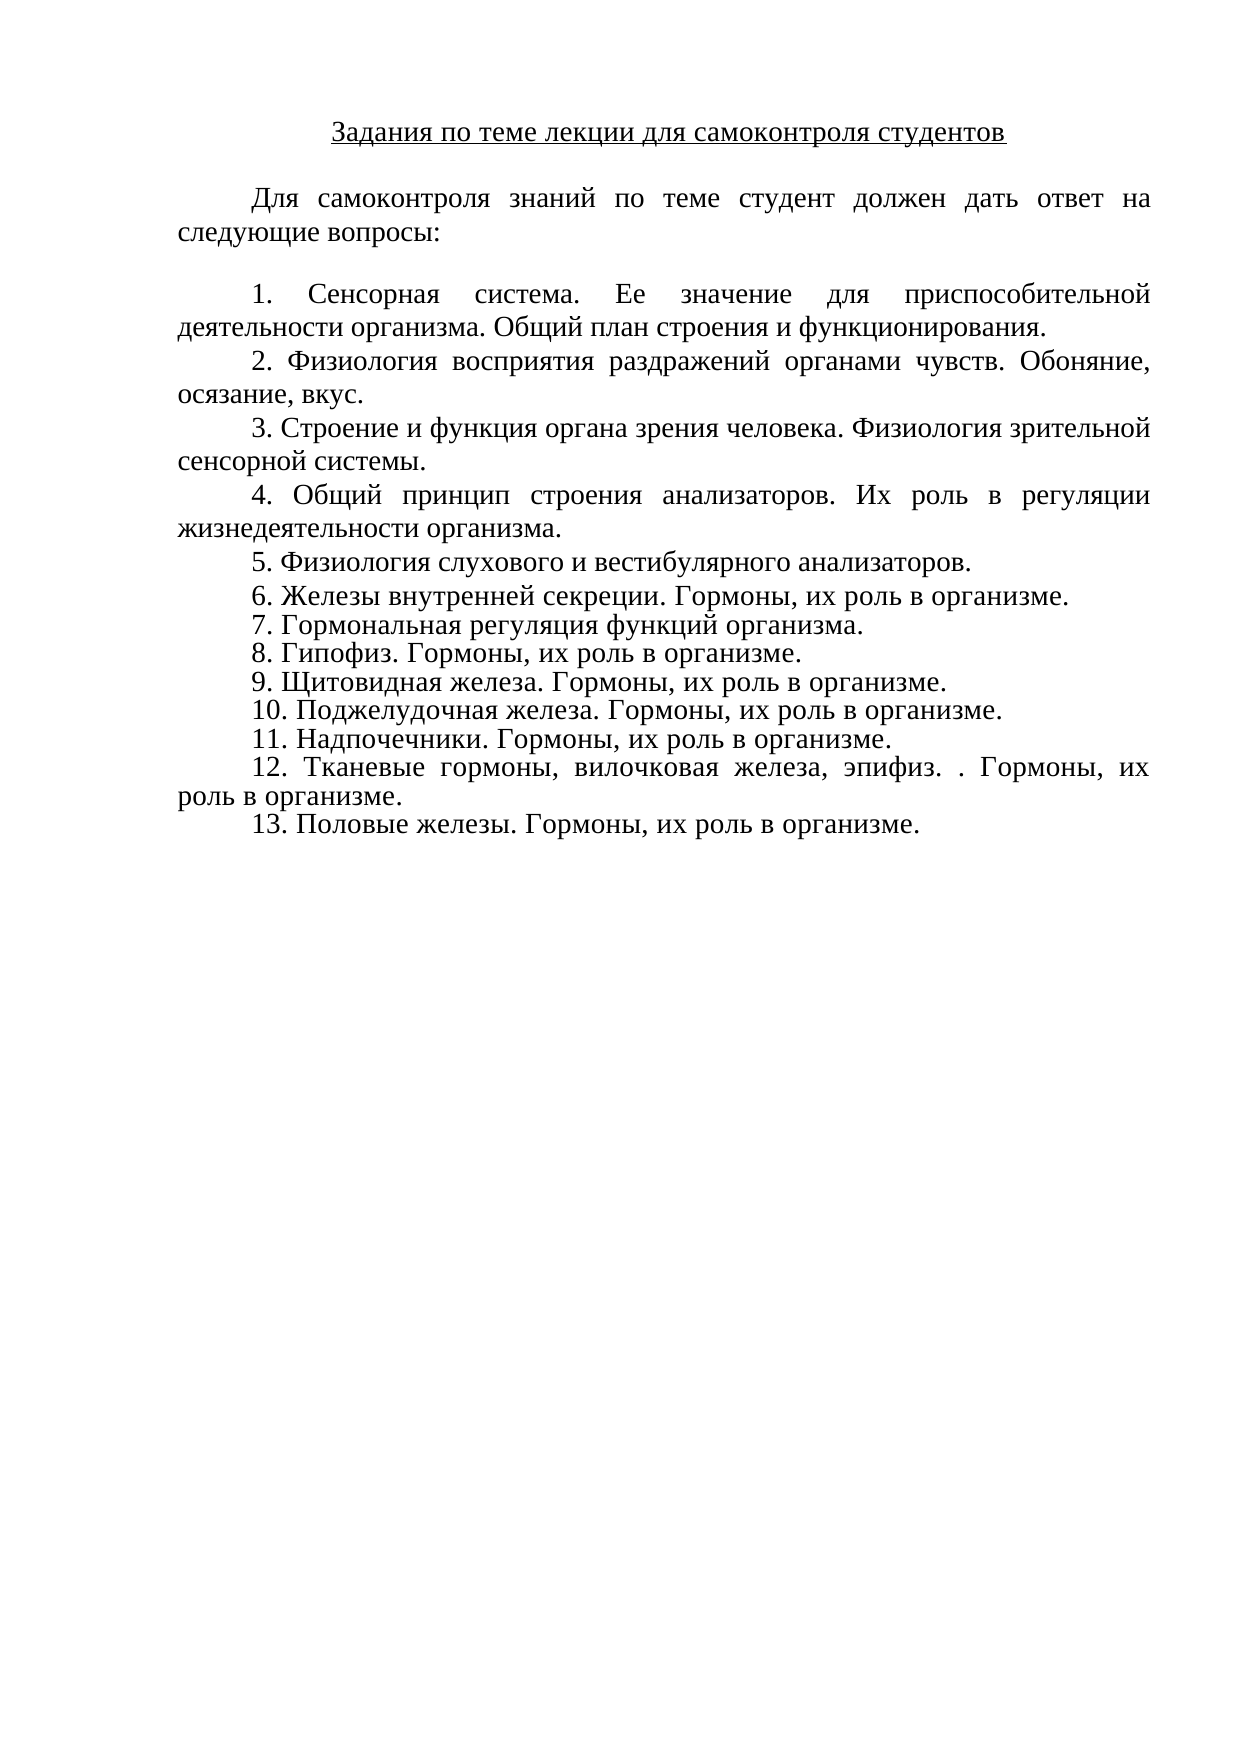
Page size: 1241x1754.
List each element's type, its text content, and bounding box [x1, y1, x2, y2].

text 11. Надпочечники. Гормоны, их роль в организме. [177, 725, 1152, 754]
text Задания по теме лекции для самоконтроля студентов [186, 118, 1152, 147]
text 12. Тканевые гормоны, вилочковая железа, эпифиз. . Гормоны, их роль в организме. [177, 754, 1152, 811]
text 8. Гипофиз. Гормоны, их роль в организме. [177, 640, 1152, 668]
text 4. Общий принцип строения анализаторов. Их роль в регуляции жизнедеятельности организма. [177, 477, 1152, 544]
text Для самоконтроля знаний по теме студент должен дать ответ на следующие вопросы: [177, 180, 1152, 247]
text 13. Половые железы. Гормоны, их роль в организме. [177, 811, 1152, 839]
text 7. Гормональная регуляция функций организма. [177, 611, 1152, 640]
text 1. Сенсорная система. Ее значение для приспособительной деятельности организма. Общий план строения и функционирования. [177, 276, 1152, 343]
text 3. Строение и функция органа зрения человека. Физиология зрительной сенсорной системы. [177, 410, 1152, 477]
text 6. Железы внутренней секреции. Гормоны, их роль в организме. [177, 578, 1152, 611]
text 10. Поджелудочная железа. Гормоны, их роль в организме. [177, 697, 1152, 725]
text 9. Щитовидная железа. Гормоны, их роль в организме. [177, 668, 1152, 697]
text 2. Физиология восприятия раздражений органами чувств. Обоняние, осязание, вкус. [177, 343, 1152, 410]
text 5. Физиология слухового и вестибулярного анализаторов. [177, 544, 1152, 578]
